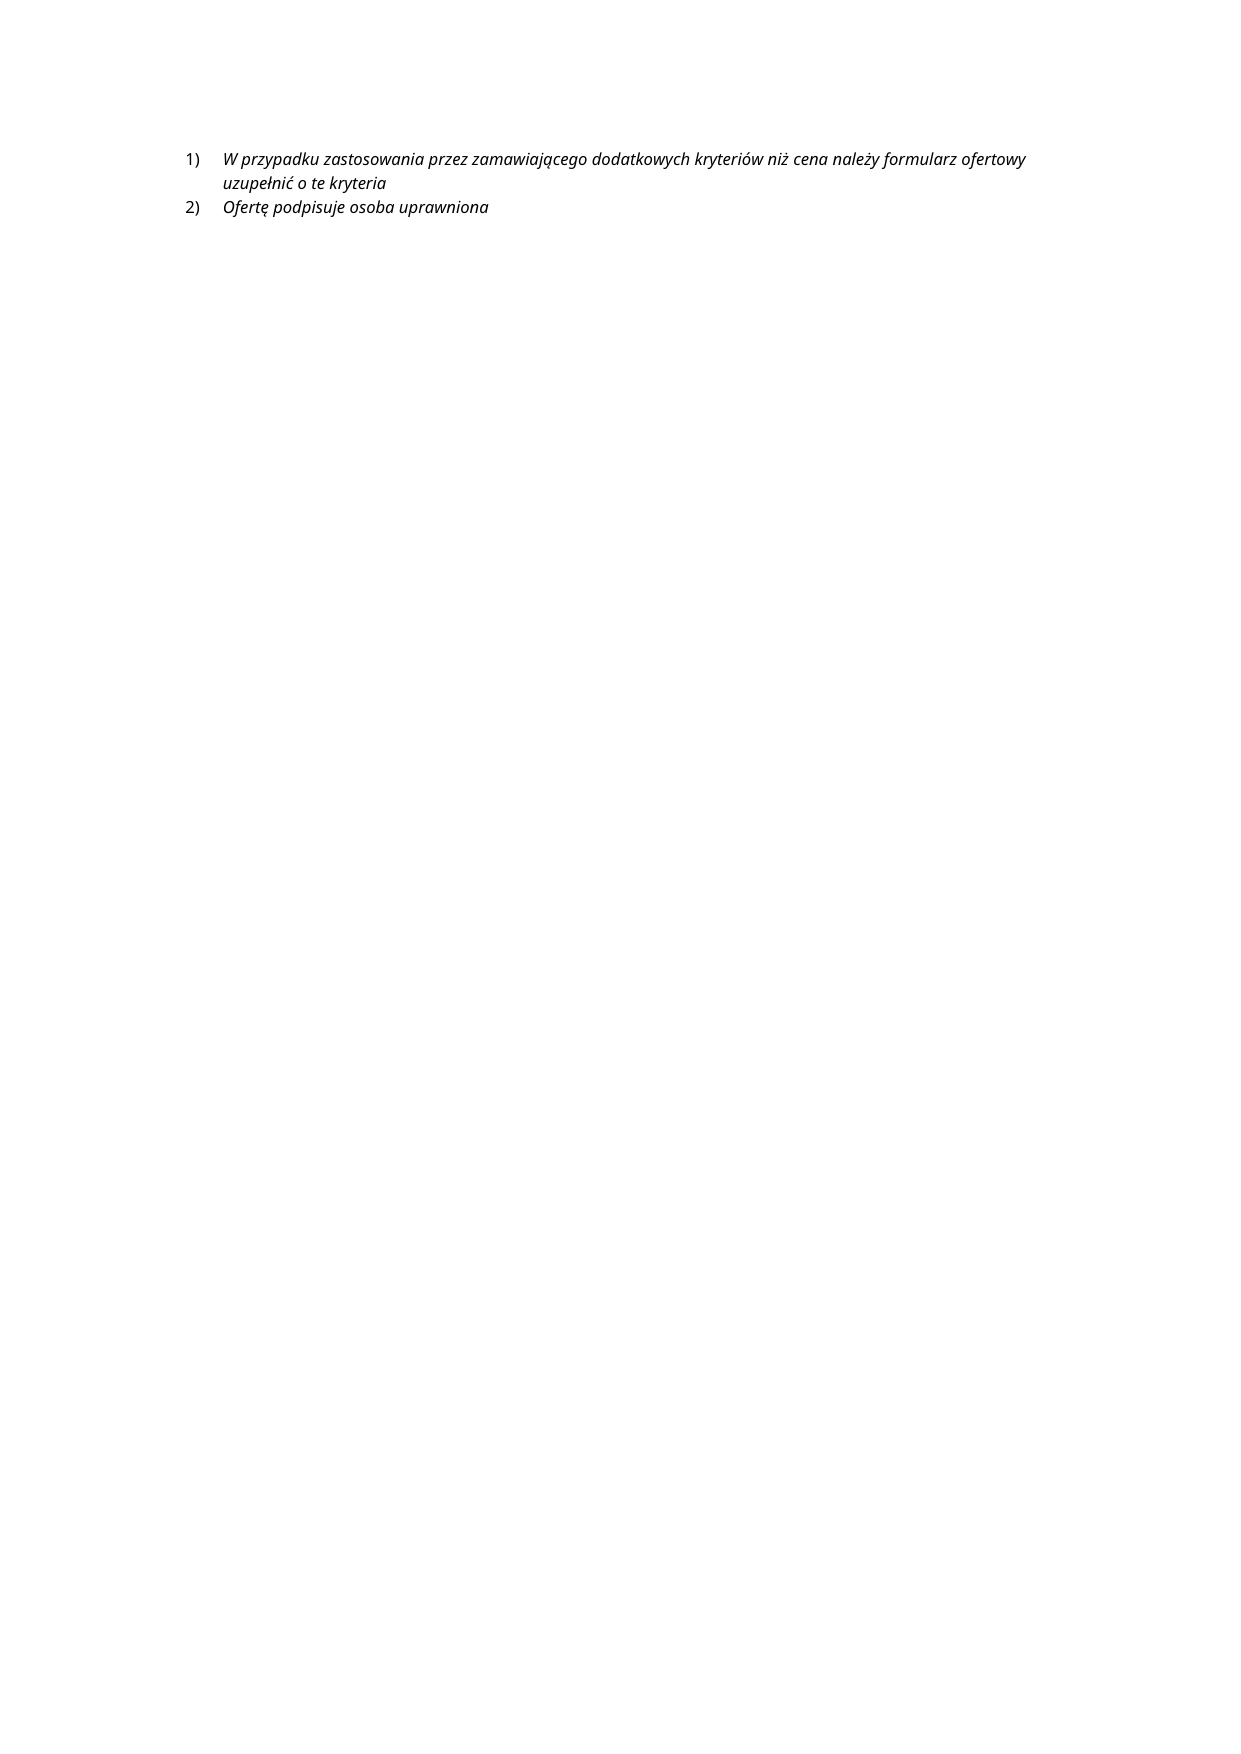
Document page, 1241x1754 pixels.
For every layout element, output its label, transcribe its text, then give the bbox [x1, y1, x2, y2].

list Ofertę podpisuje osoba uprawniona [185, 196, 1093, 218]
list W przypadku zastosowania przez zamawiającego dodatkowych kryteriów niż cena należy formularz ofertowy uzupełnić o te kryteria [185, 148, 1093, 194]
